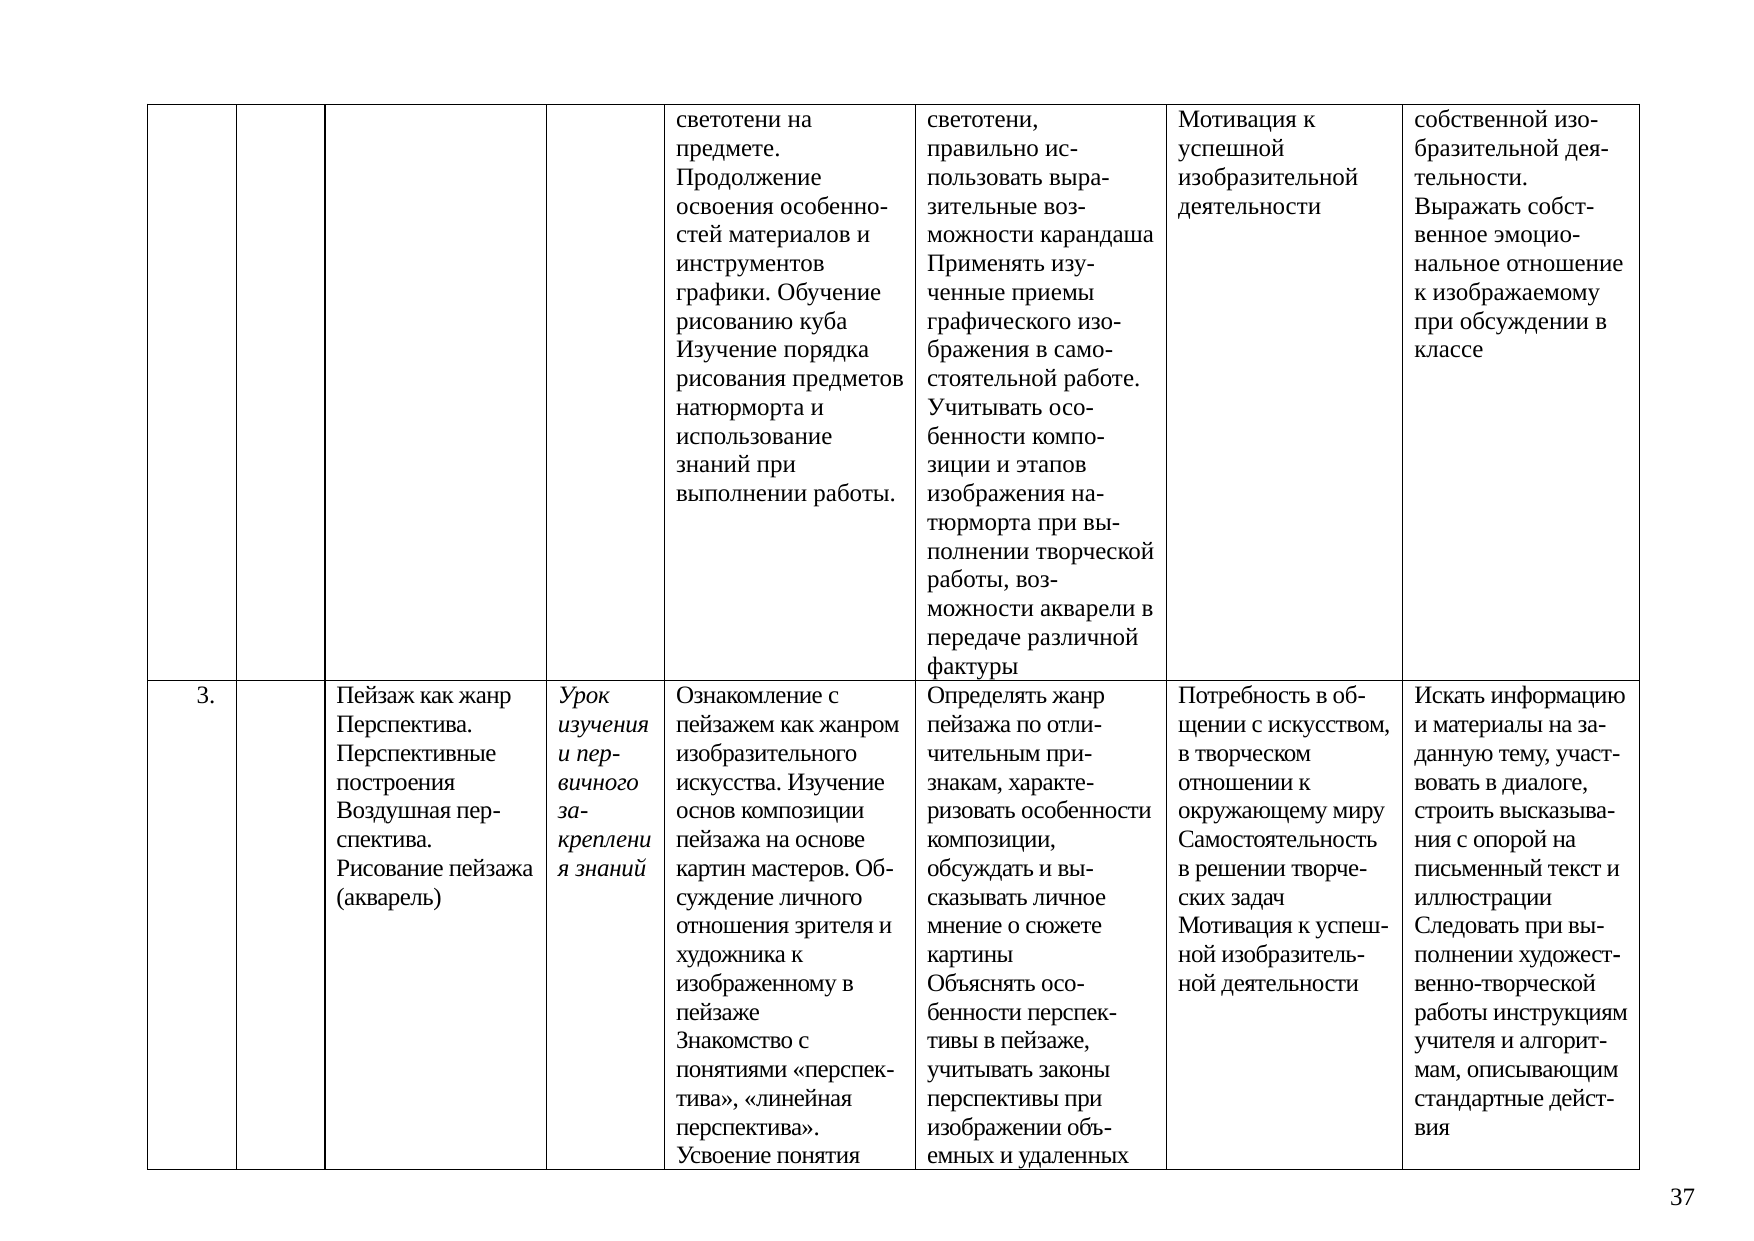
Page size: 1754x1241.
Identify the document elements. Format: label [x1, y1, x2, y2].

table_cell [148, 681, 236, 1169]
table_cell [326, 105, 546, 679]
table_cell [916, 105, 1166, 679]
table_cell [326, 681, 546, 1169]
table_cell [1403, 681, 1639, 1169]
table_cell [916, 681, 1166, 1169]
table_cell [237, 105, 324, 679]
table_cell [148, 105, 236, 679]
table_cell [1167, 681, 1402, 1169]
table_cell [1167, 105, 1402, 679]
table_cell [665, 681, 915, 1169]
table_cell [547, 105, 664, 679]
table_cell [547, 681, 664, 1169]
table_cell [237, 681, 324, 1169]
table_cell [1403, 105, 1639, 679]
table_cell [665, 105, 915, 679]
